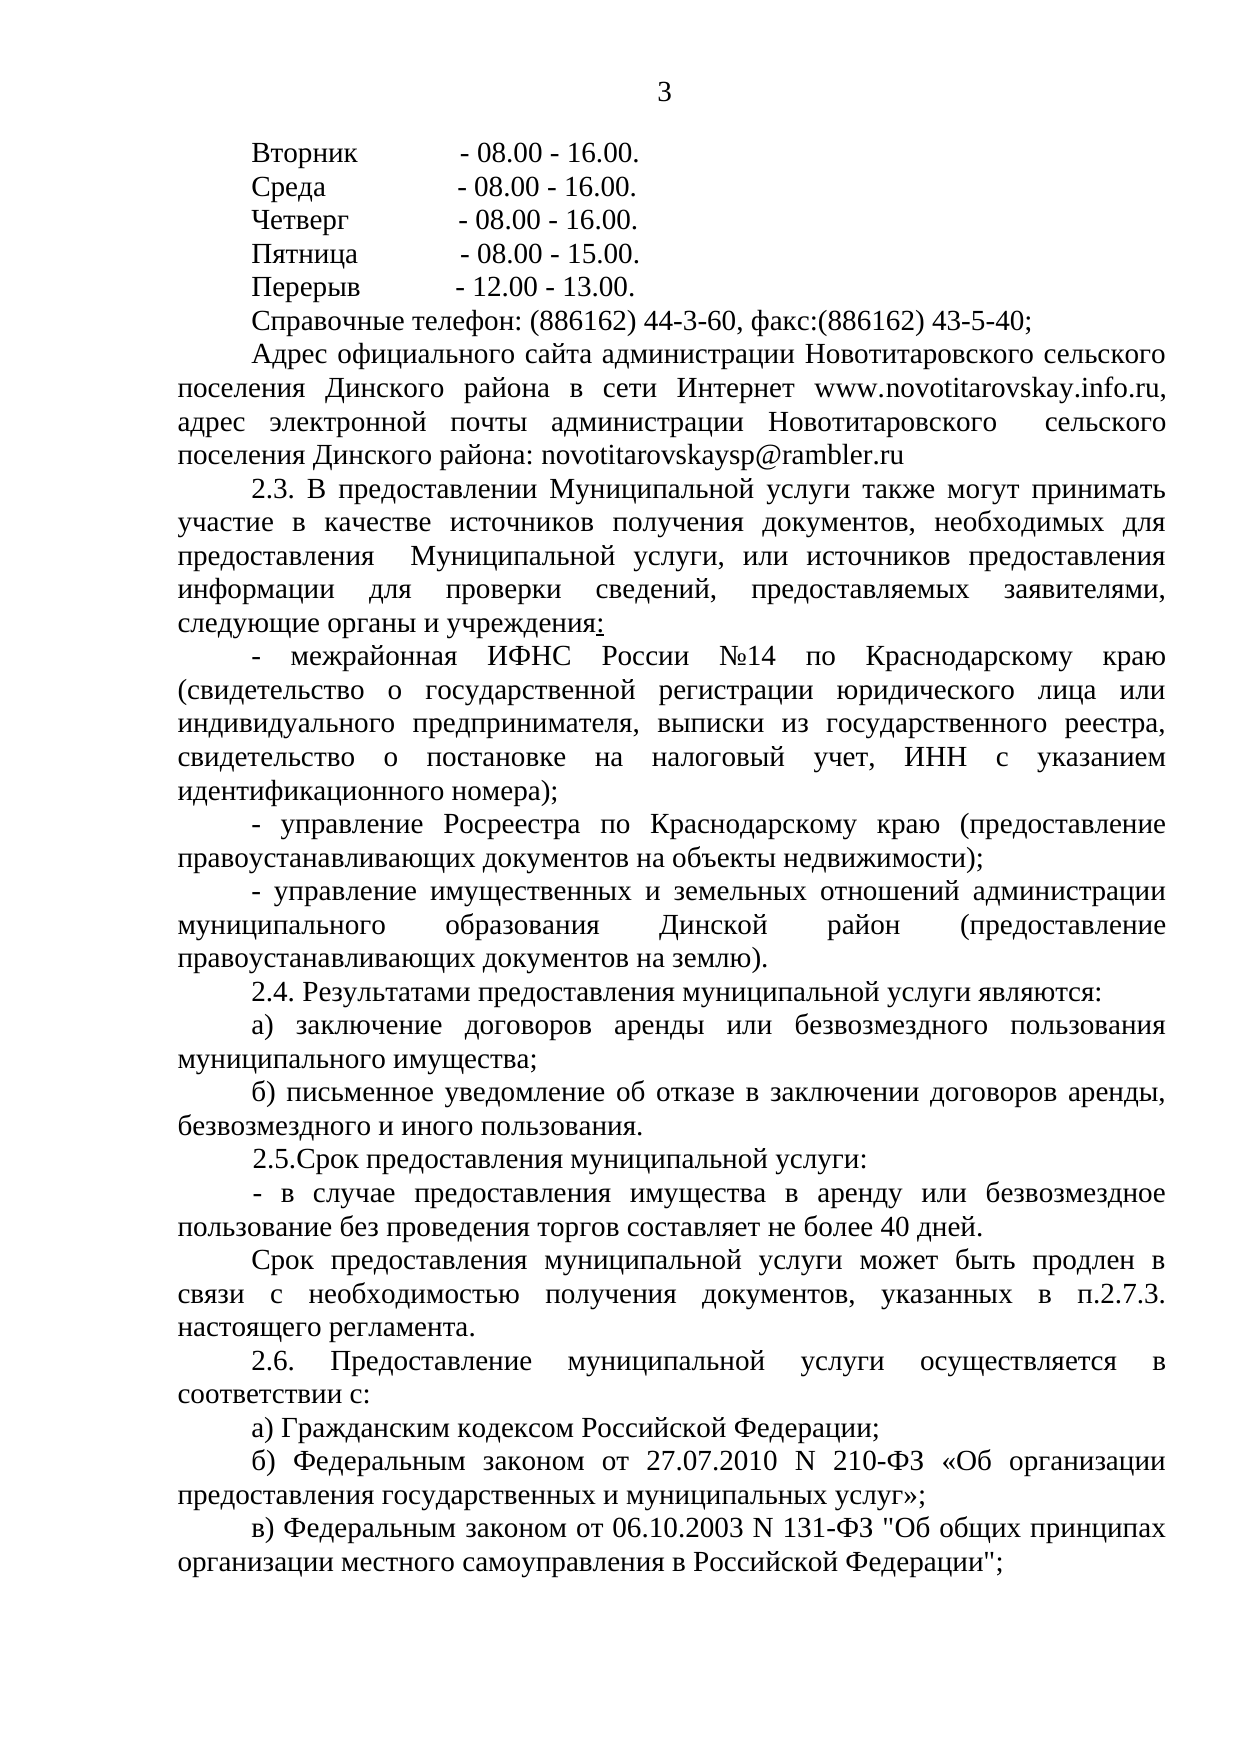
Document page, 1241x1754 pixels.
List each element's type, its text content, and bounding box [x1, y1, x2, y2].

text в) Федеральным законом от 06.10.2003 N 131-ФЗ "Об общих принципах организации местного самоуправления в Российской Федерации"; [177, 1511, 1167, 1578]
text - управление имущественных и земельных отношений администрации муниципального образования Динской район (предоставление правоустанавливающих документов на землю). [177, 873, 1167, 974]
text - управление Росреестра по Краснодарскому краю (предоставление правоустанавливающих документов на объекты недвижимости); [177, 806, 1167, 873]
text Срок предоставления муниципальной услуги может быть продлен в связи с необходимостью получения документов, указанных в п.2.7.3. настоящего регламента. [177, 1242, 1167, 1343]
text 2.3. В предоставлении Муниципальной услуги также могут принимать участие в качестве источников получения документов, необходимых для предоставления Муниципальной услуги, или источников предоставления информации для проверки сведений, предоставляемых заявителями, следующие органы и учреждения: [177, 471, 1167, 638]
text а) заключение договоров аренды или безвозмездного пользования муниципального имущества; [177, 1007, 1167, 1074]
text Перерыв - 12.00 - 13.00. [177, 269, 1167, 303]
text - в случае предоставления имущества в аренду или безвозмездное пользование без проведения торгов составляет не более 40 дней. [177, 1175, 1167, 1242]
text Пятница - 08.00 - 15.00. [177, 236, 1167, 269]
text 2.4. Результатами предоставления муниципальной услуги являются: [177, 974, 1167, 1007]
text - межрайонная ИФНС России №14 по Краснодарскому краю (свидетельство о государственной регистрации юридического лица или индивидуального предпринимателя, выписки из государственного реестра, свидетельство о постановке на налоговый учет, ИНН с указанием идентификационного номера); [177, 638, 1167, 806]
text Справочные телефон: (886162) 44-3-60, факс:(886162) 43-5-40; [177, 303, 1167, 337]
text б) письменное уведомление об отказе в заключении договоров аренды, безвозмездного и иного пользования. [177, 1074, 1167, 1142]
text б) Федеральным законом от 27.07.2010 N 210-ФЗ «Об организации предоставления государственных и муниципальных услуг»; [177, 1443, 1167, 1511]
text Адрес официального сайта администрации Новотитаровского сельского поселения Динского района в сети Интернет www.novotitarovskay.info.ru, адрес электронной почты администрации Новотитаровского сельского поселения Динского района: novotitarovskaysp@rambler.ru [177, 337, 1167, 471]
text Среда - 08.00 - 16.00. [177, 169, 1167, 202]
text Вторник - 08.00 - 16.00. [177, 135, 1167, 169]
text а) Гражданским кодексом Российской Федерации; [177, 1410, 1167, 1443]
text Четверг - 08.00 - 16.00. [177, 202, 1167, 236]
text 2.6. Предоставление муниципальной услуги осуществляется в соответствии с: [177, 1343, 1167, 1410]
text 2.5.Срок предоставления муниципальной услуги: [177, 1142, 1167, 1175]
